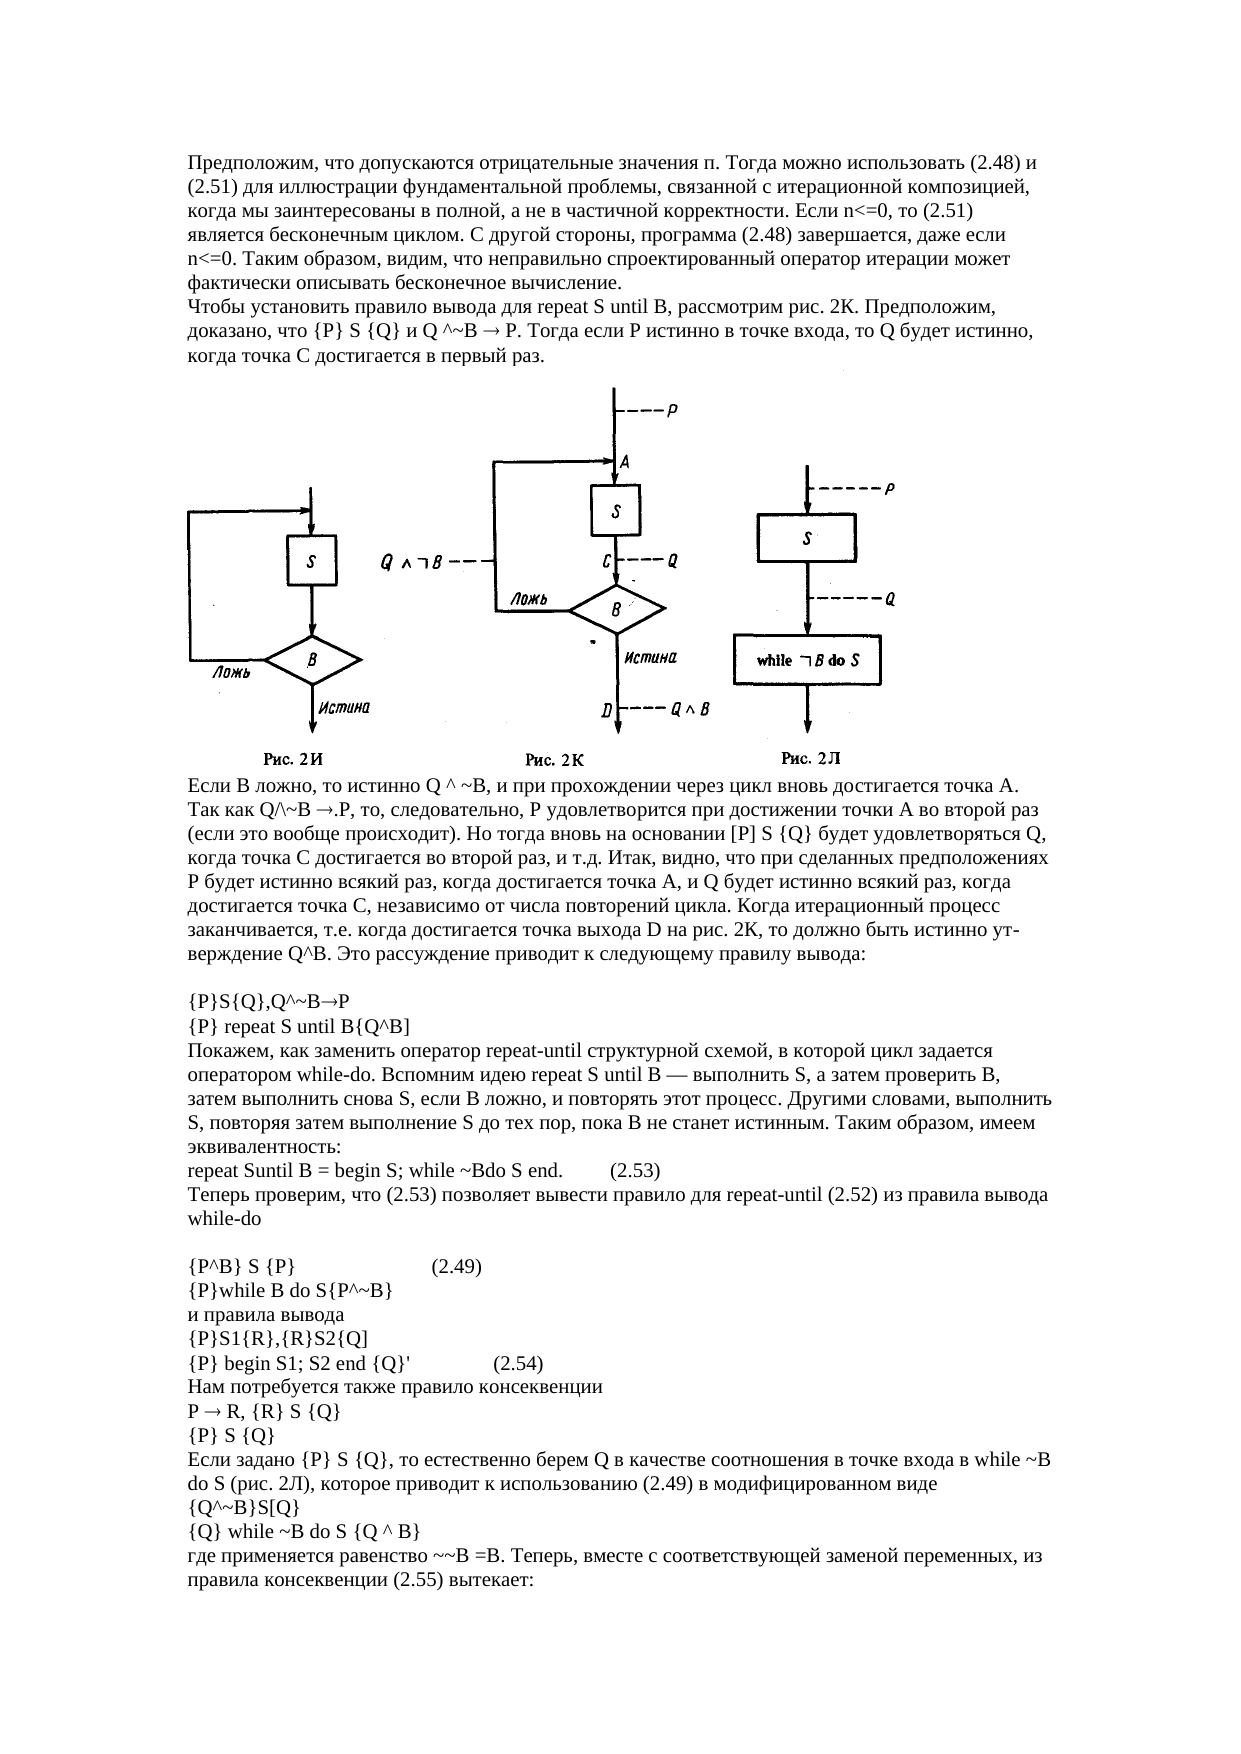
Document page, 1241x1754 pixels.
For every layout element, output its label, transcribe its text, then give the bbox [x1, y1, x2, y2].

picture [187, 366, 904, 773]
text {Q^~B}S[Q} [187, 1495, 1053, 1519]
text {Р} repeat S until B{Q^B] [187, 1013, 1053, 1038]
text и правила вывода [187, 1302, 1053, 1326]
text Нам потребуется также правило консеквенции [187, 1374, 1053, 1398]
text Теперь проверим, что (2.53) позволяет вывести правило для repeat-until (2.52) из правила вывода while-do [187, 1182, 1053, 1230]
text repeat Suntil В = begin S; while ~Bdo S end. (2.53) [187, 1158, 1053, 1182]
text {Р} begin S1; S2 end {Q}' (2.54) [187, 1350, 1053, 1374]
text Предположим, что допускаются отрицательные значения п. Тогда можно использовать (2.48) и (2.51) для иллюстрации фундаментальной проблемы, связанной с итерационной композицией, когда мы заинтересованы в полной, а не в частичной корректности. Если n<=0, то (2.51) является бесконечным циклом. С другой стороны, программа (2.48) завершается, даже если n<=0. Таким образом, видим, что неправильно спроектированный оператор итерации может фактически описывать бесконечное вычисление. [187, 150, 1053, 294]
text Чтобы установить правило вывода для repeat S until В, рассмотрим рис. 2К. Предположим, доказано, что {Р} S {Q} и Q ^~B Р. Тогда если Р истинно в точке входа, то Q будет истинно, когда точка С достигается в первый раз. [187, 294, 1053, 367]
text Покажем, как заменить оператор repeat-until структурной схемой, в которой цикл задается оператором while-do. Вспомним идею repeat S until В — выполнить S, а затем проверить В, затем выполнить снова S, если В ложно, и повторять этот процесс. Другими словами, выполнить S, повторяя затем выполнение S до тех пор, пока В не станет истинным. Таким образом, имеем эквивалентность: [187, 1038, 1053, 1158]
text где применяется равенство ~~B =В. Теперь, вместе с соответствующей заменой переменных, из правила консеквенции (2.55) вытекает: [187, 1543, 1053, 1591]
text {P}while B do S{P^~B} [187, 1278, 1053, 1302]
text {Р} S {Q} [187, 1423, 1053, 1447]
text Если В ложно, то истинно Q ^ ~В, и при прохождении через цикл вновь достигается точка А. Так как Q/\~В .Р, то, следовательно, Р удовлетворится при достижении точки А во второй раз (если это вообще происходит). Но тогда вновь на основании [Р] S {Q} будет удовлетворяться Q, когда точка С достигается во второй раз, и т.д. Итак, видно, что при сделанных предположениях Р будет истинно всякий раз, когда достигается точка А, и Q будет истинно всякий раз, когда достигается точка С, независимо от числа повторений цикла. Когда итерационный процесс заканчивается, т.е. когда достигается точка выхода D на рис. 2К, то должно быть истинно утверждение Q^B. Это рассуждение приводит к следующему правилу вывода: [187, 773, 1053, 965]
text Р R, {R} S {Q} [187, 1398, 1053, 1423]
text {P^B} S {P} (2.49) [187, 1254, 1053, 1278]
text {Q} while ~В do S {Q ^ В} [187, 1519, 1053, 1543]
text {P}S1{R},{R}S2{Q] [187, 1326, 1053, 1350]
text {P}S{Q},Q^~BP [187, 989, 1053, 1013]
text Если задано {Р} S {Q}, то естественно берем Q в качестве соотношения в точке входа в while ~В do S (рис. 2Л), которое приводит к использованию (2.49) в модифицированном виде [187, 1447, 1053, 1495]
